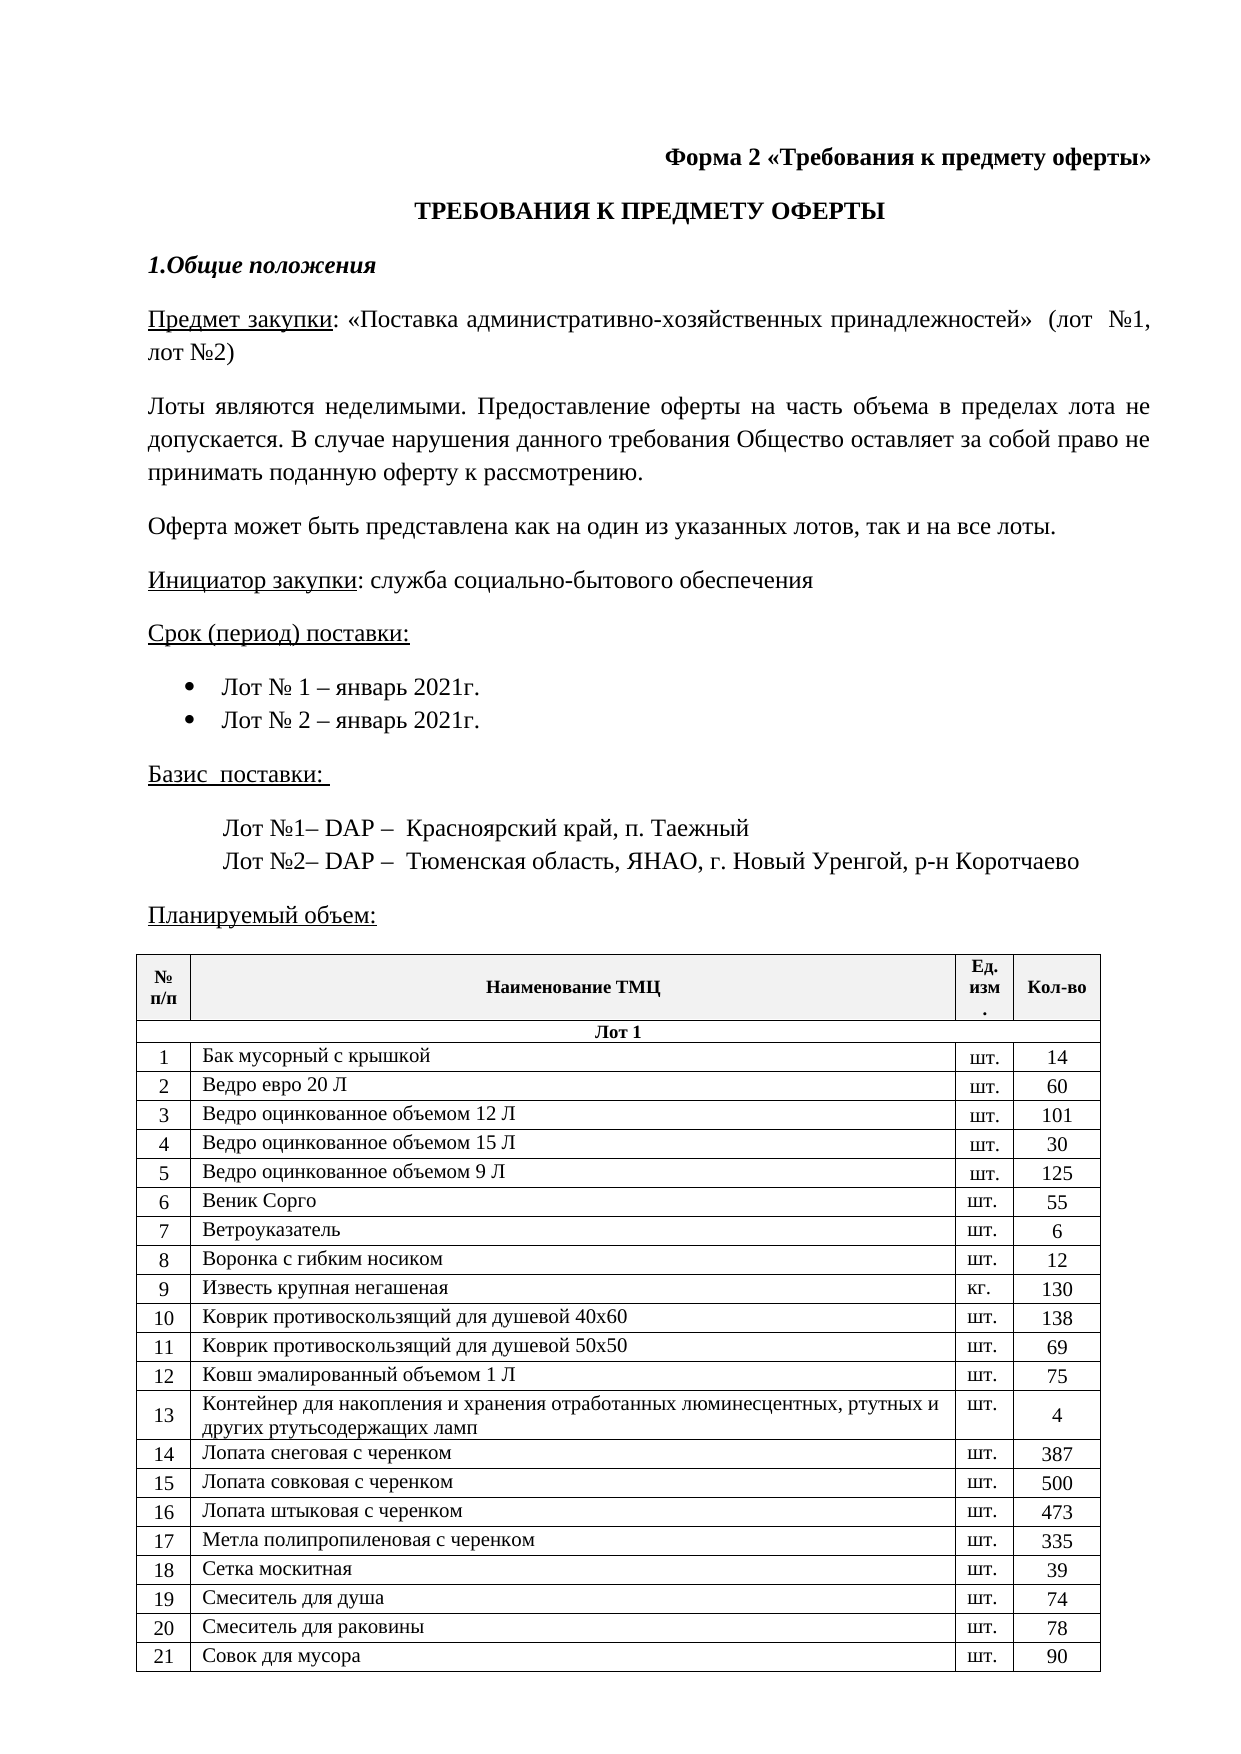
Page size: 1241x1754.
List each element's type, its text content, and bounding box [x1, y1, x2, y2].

table_header Ед. изм. [956, 955, 1013, 1019]
table_cell 1 [137, 1043, 190, 1071]
text Предмет закупки: «Поставка административно-хозяйственных принадлежностей» (лот №1, лот №2) [148, 304, 1152, 366]
table_cell шт. [956, 1101, 1013, 1129]
table_cell 21 [137, 1643, 190, 1671]
table_cell 2 [137, 1072, 190, 1100]
table_cell Известь крупная негашеная [191, 1275, 955, 1303]
table_header № п/п [137, 955, 190, 1019]
table_cell 4 [1014, 1391, 1100, 1439]
table_cell Ковш эмалированный объемом 1 Л [191, 1362, 955, 1390]
list Лот №2– DAP – Тюменская область, ЯНАО, г. Новый Уренгой, р-н Коротчаево [223, 846, 1152, 875]
text Планируемый объем: [148, 900, 1152, 929]
table_cell Ведро евро 20 Л [191, 1072, 955, 1100]
table_cell 101 [1014, 1101, 1100, 1129]
table_cell шт. [956, 1043, 1013, 1071]
table_cell 90 [1014, 1643, 1100, 1671]
table_header Кол-во [1014, 955, 1100, 1019]
table_cell Ведро оцинкованное объемом 12 Л [191, 1101, 955, 1129]
table_cell 69 [1014, 1333, 1100, 1361]
table_cell 55 [1014, 1188, 1100, 1216]
table_cell 387 [1014, 1440, 1100, 1468]
table_cell Метла полипропиленовая с черенком [191, 1527, 955, 1555]
table_cell шт. [956, 1188, 1013, 1216]
list Лот № 2 – январь 2021г. [148, 705, 1152, 734]
table_cell Лопата штыковая с черенком [191, 1498, 955, 1526]
table_cell 17 [137, 1527, 190, 1555]
table_cell 335 [1014, 1527, 1100, 1555]
table_cell шт. [956, 1585, 1013, 1613]
text Срок (период) поставки: [148, 618, 1152, 647]
table_cell 6 [1014, 1217, 1100, 1245]
table_cell Ветроуказатель [191, 1217, 955, 1245]
table_cell шт. [956, 1527, 1013, 1555]
table_cell 20 [137, 1614, 190, 1642]
list Лот №1– DAP – Красноярский край, п. Таежный [223, 813, 1152, 842]
table_cell 4 [137, 1130, 190, 1158]
table_cell шт. [956, 1246, 1013, 1274]
table_cell 16 [137, 1498, 190, 1526]
table_cell Воронка с гибким носиком [191, 1246, 955, 1274]
table_cell Контейнер для накопления и хранения отработанных люминесцентных, ртутных и других ртутьсодержащих ламп [191, 1391, 955, 1439]
table_cell 18 [137, 1556, 190, 1584]
table_cell шт. [956, 1333, 1013, 1361]
table_cell шт. [956, 1556, 1013, 1584]
table_cell шт. [956, 1217, 1013, 1245]
table_cell Ведро оцинкованное объемом 9 Л [191, 1159, 955, 1187]
table_cell 10 [137, 1304, 190, 1332]
table_cell Веник Сорго [191, 1188, 955, 1216]
text Базис поставки: [148, 759, 1152, 788]
table_cell 7 [137, 1217, 190, 1245]
list Лот № 1 – январь 2021г. [148, 672, 1152, 701]
table_cell Коврик противоскользящий для душевой 40х60 [191, 1304, 955, 1332]
table_cell шт. [956, 1130, 1013, 1158]
table_cell Смеситель для раковины [191, 1614, 955, 1642]
table_cell шт. [956, 1072, 1013, 1100]
table_cell Ведро оцинкованное объемом 15 Л [191, 1130, 955, 1158]
table_cell Бак мусорный с крышкой [191, 1043, 955, 1071]
table_cell Лопата снеговая с черенком [191, 1440, 955, 1468]
table_cell шт. [956, 1643, 1013, 1671]
table_cell 13 [137, 1391, 190, 1439]
table_header Наименование ТМЦ [191, 955, 955, 1019]
table_cell 9 [137, 1275, 190, 1303]
table_cell шт. [956, 1440, 1013, 1468]
text Инициатор закупки: служба социально-бытового обеспечения [148, 565, 1152, 593]
table_cell Коврик противоскользящий для душевой 50х50 [191, 1333, 955, 1361]
table_cell 500 [1014, 1469, 1100, 1497]
table_cell 78 [1014, 1614, 1100, 1642]
table_cell 14 [137, 1440, 190, 1468]
table_cell 12 [1014, 1246, 1100, 1274]
table_cell 14 [1014, 1043, 1100, 1071]
table_cell 75 [1014, 1362, 1100, 1390]
table_cell 5 [137, 1159, 190, 1187]
table_cell 15 [137, 1469, 190, 1497]
table_cell Сетка москитная [191, 1556, 955, 1584]
table_cell 3 [137, 1101, 190, 1129]
table_cell 30 [1014, 1130, 1100, 1158]
table_cell шт. [956, 1304, 1013, 1332]
table_cell 74 [1014, 1585, 1100, 1613]
table_cell 8 [137, 1246, 190, 1274]
table_cell 473 [1014, 1498, 1100, 1526]
table_cell 130 [1014, 1275, 1100, 1303]
text Оферта может быть представлена как на один из указанных лотов, так и на все лоты. [148, 511, 1152, 539]
table_cell 19 [137, 1585, 190, 1613]
table_cell 39 [1014, 1556, 1100, 1584]
table_cell 60 [1014, 1072, 1100, 1100]
table_cell Смеситель для душа [191, 1585, 955, 1613]
table_cell 138 [1014, 1304, 1100, 1332]
table_cell 125 [1014, 1159, 1100, 1187]
table_cell шт. [956, 1498, 1013, 1526]
table_cell шт. [956, 1469, 1013, 1497]
table_cell Лопата совковая с черенком [191, 1469, 955, 1497]
text ТРЕБОВАНИЯ К ПРЕДМЕТУ ОФЕРТЫ [148, 196, 1152, 225]
table_cell 6 [137, 1188, 190, 1216]
table_cell шт. [956, 1614, 1013, 1642]
text Форма 2 «Требования к предмету оферты» [148, 142, 1152, 171]
table_cell шт. [956, 1362, 1013, 1390]
text Лоты являются неделимыми. Предоставление оферты на часть объема в пределах лота не допускается. В случае нарушения данного требования Общество оставляет за собой право не принимать поданную оферту к рассмотрению. [148, 391, 1152, 486]
table_cell Лот 1 [137, 1021, 1100, 1042]
table_cell Совок для мусора [191, 1643, 955, 1671]
table_cell шт. [956, 1391, 1013, 1439]
text 1.Общие положения [148, 250, 1152, 279]
table_cell кг. [956, 1275, 1013, 1303]
table_cell шт. [956, 1159, 1013, 1187]
table_cell 12 [137, 1362, 190, 1390]
table_cell 11 [137, 1333, 190, 1361]
